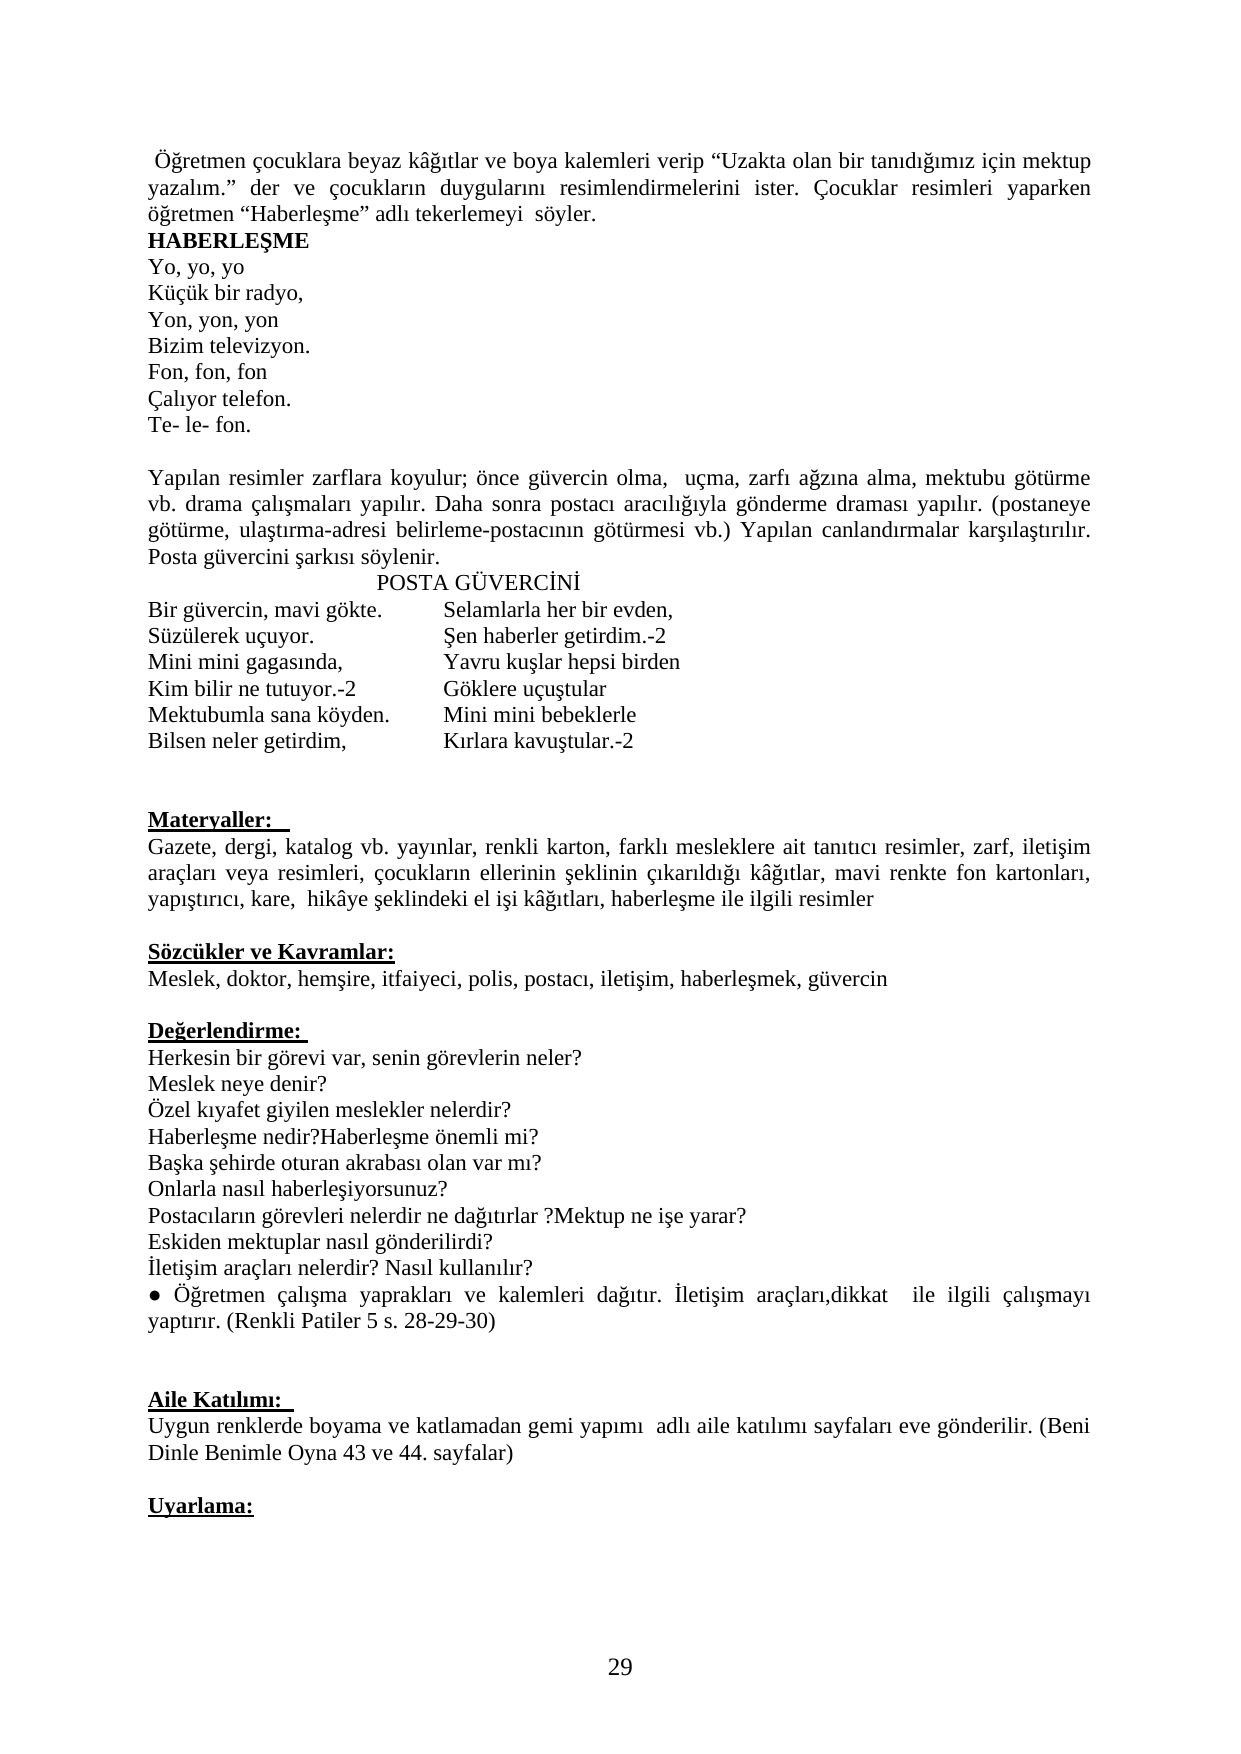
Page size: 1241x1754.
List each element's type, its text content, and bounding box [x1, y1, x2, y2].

text Postacıların görevleri nelerdir ne dağıtırlar ?Mektup ne işe yarar? [148, 1202, 1093, 1228]
text Yapılan resimler zarflara koyulur; önce güvercin olma, uçma, zarfı ağzına alma, mektubu götürme vb. drama çalışmaları yapılır. Daha sonra postacı aracılığıyla gönderme draması yapılır. (postaneye götürme, ulaştırma-adresi belirleme-postacının götürmesi vb.) Yapılan canlandırmalar karşılaştırılır. Posta güvercini şarkısı söylenir. [148, 464, 1093, 569]
text Te- le- fon. [148, 411, 1093, 437]
text POSTA GÜVERCİNİ Bir güvercin, mavi gökte. Selamlarla her bir evden, Süzülerek uçuyor. Şen haberler getirdim.-2 Mini mini gagasında, Yavru kuşlar hepsi birden Kim bilir ne tutuyor.-2 Göklere uçuştular Mektubumla sana köyden. Mini mini bebeklerle Bilsen neler getirdim, Kırlara kavuştular.-2 [148, 569, 1093, 754]
text Özel kıyafet giyilen meslekler nelerdir? [148, 1096, 1093, 1123]
text HABERLEŞME [148, 227, 1093, 253]
text Sözcükler ve Kavramlar: [148, 938, 1093, 964]
text Haberleşme nedir?Haberleşme önemli mi? [148, 1123, 1093, 1149]
text Çalıyor telefon. [148, 385, 1093, 411]
text Eskiden mektuplar nasıl gönderilirdi? [148, 1228, 1093, 1254]
text Meslek, doktor, hemşire, itfaiyeci, polis, postacı, iletişim, haberleşmek, güvercin [148, 964, 1093, 991]
text Değerlendirme: [148, 1017, 1093, 1044]
text Öğretmen çocuklara beyaz kâğıtlar ve boya kalemleri verip “Uzakta olan bir tanıdığımız için mektup yazalım.” der ve çocukların duygularını resimlendirmelerini ister. Çocuklar resimleri yaparken öğretmen “Haberleşme” adlı tekerlemeyi söyler. [148, 148, 1093, 227]
text Uygun renklerde boyama ve katlamadan gemi yapımı adlı aile katılımı sayfaları eve gönderilir. (Beni Dinle Benimle Oyna 43 ve 44. sayfalar) [148, 1413, 1093, 1465]
text Materyaller: [148, 806, 1093, 833]
text Uyarlama: [148, 1492, 1093, 1518]
text İletişim araçları nelerdir? Nasıl kullanılır? [148, 1254, 1093, 1281]
text Küçük bir radyo, [148, 279, 1093, 306]
text Onlarla nasıl haberleşiyorsunuz? [148, 1175, 1093, 1202]
text Meslek neye denir? [148, 1070, 1093, 1096]
text Gazete, dergi, katalog vb. yayınlar, renkli karton, farklı mesleklere ait tanıtıcı resimler, zarf, iletişim araçları veya resimleri, çocukların ellerinin şeklinin çıkarıldığı kâğıtlar, mavi renkte fon kartonları, yapıştırıcı, kare, hikâye şeklindeki el işi kâğıtları, haberleşme ile ilgili resimler [148, 833, 1093, 912]
text Bizim televizyon. [148, 332, 1093, 358]
text Herkesin bir görevi var, senin görevlerin neler? [148, 1044, 1093, 1070]
text Yon, yon, yon [148, 306, 1093, 332]
text Aile Katılımı: [148, 1386, 1093, 1413]
text Başka şehirde oturan akrabası olan var mı? [148, 1149, 1093, 1175]
text Fon, fon, fon [148, 358, 1093, 385]
text ● Öğretmen çalışma yaprakları ve kalemleri dağıtır. İletişim araçları,dikkat ile ilgili çalışmayı yaptırır. (Renkli Patiler 5 s. 28-29-30) [148, 1281, 1093, 1333]
text Yo, yo, yo [148, 253, 1093, 279]
